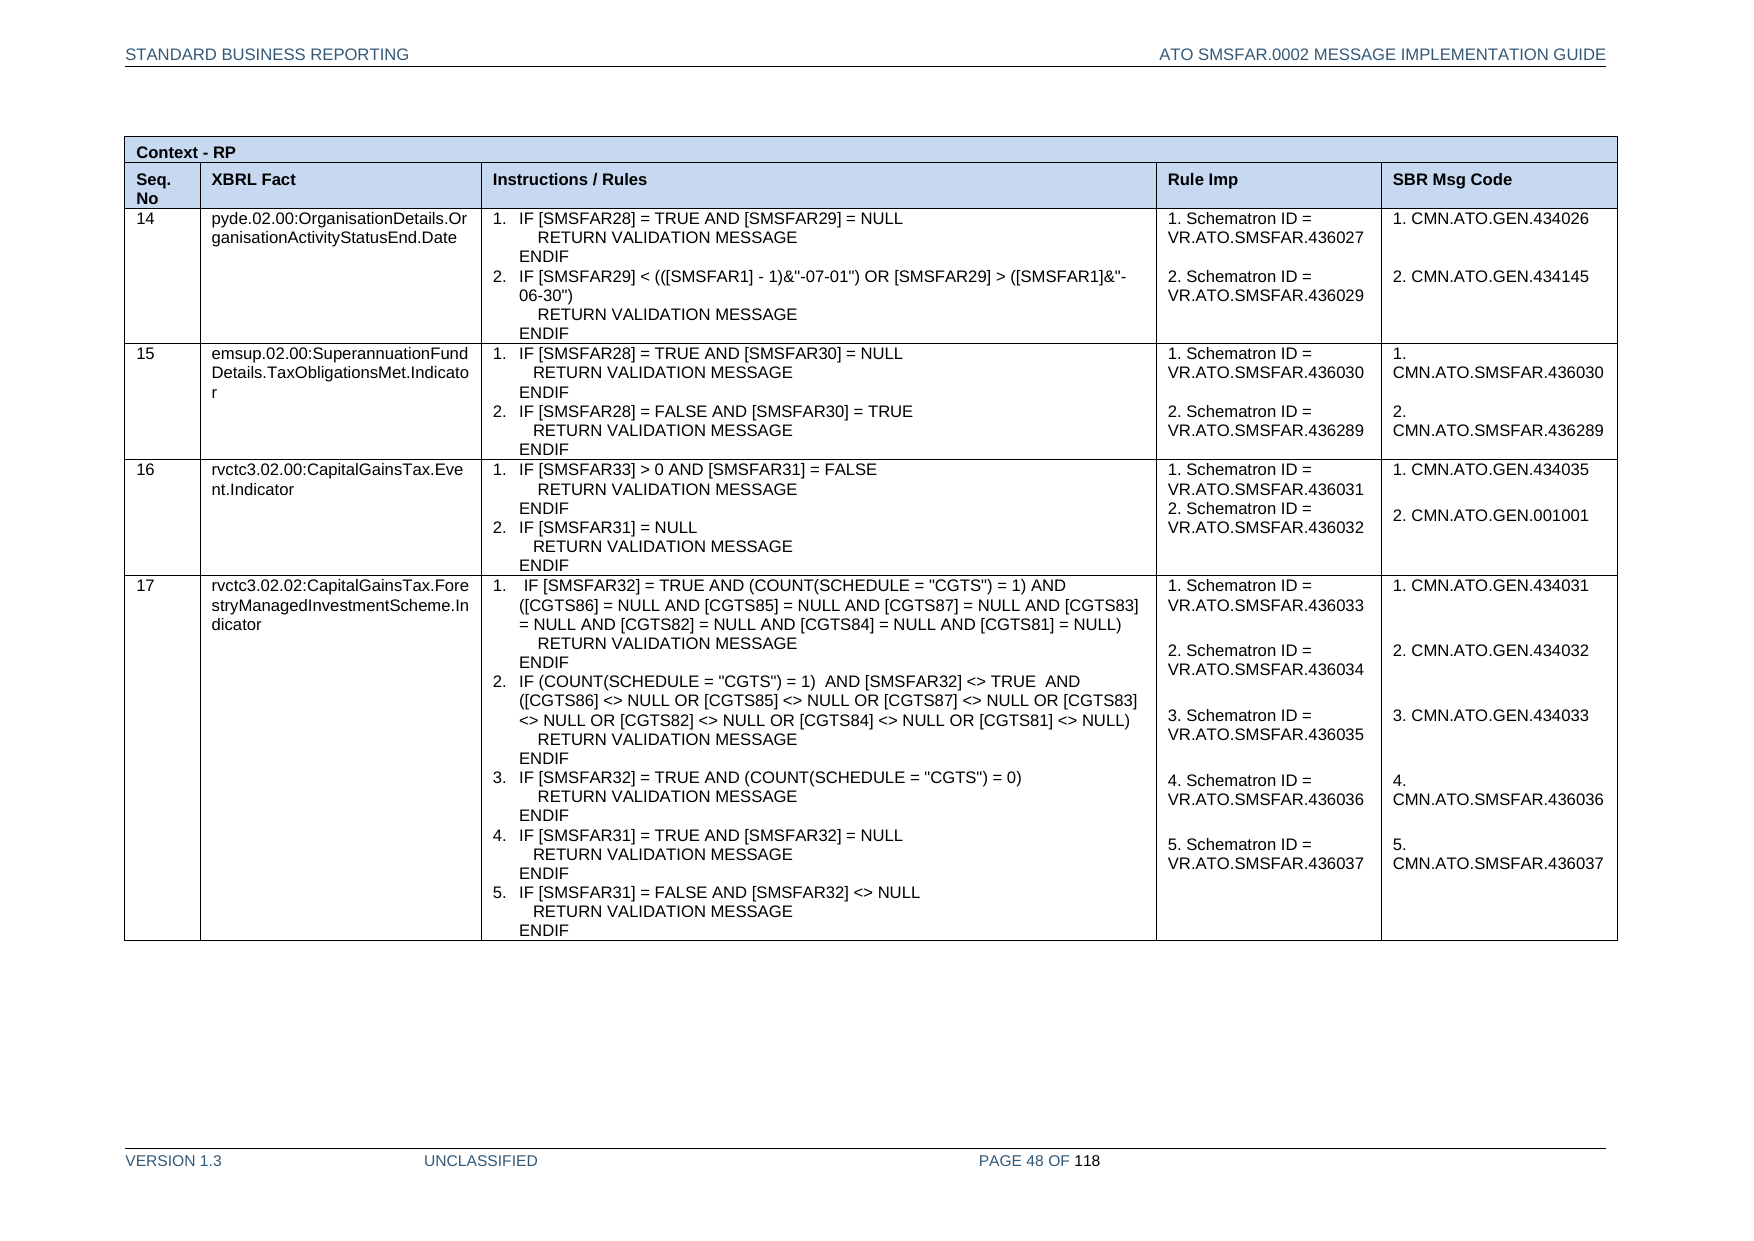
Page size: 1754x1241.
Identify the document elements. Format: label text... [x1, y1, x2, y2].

table_cell 1. CMN.ATO.GEN.434026 2. CMN.ATO.GEN.434145 [1382, 209, 1617, 343]
table_cell rvctc3.02.02:CapitalGainsTax.ForestryManagedInvestmentScheme.Indicator [201, 576, 481, 940]
table_cell 1. = VR.ATO.SMSFAR.436031 2. Schematron ID = VR.ATO.SMSFAR.436032 [1157, 460, 1381, 575]
table_cell 1. IF [SMSFAR32] = TRUE AND (COUNT(SCHEDULE = "CGTS") = 1) AND ([CGTS86] = NULL AND [CGTS85] = NULL AND [CGTS87] = NULL AND [CGTS83] = NULL AND [CGTS82] = NULL AND [CGTS84] = NULL AND [CGTS81] = NULL) RETURN VALIDATION MESSAGE ENDIF 2. IF (COUNT(SCHEDULE = "CGTS") = 1) AND [SMSFAR32] <> TRUE AND ([CGTS86] <> NULL OR [CGTS85] <> NULL OR [CGTS87] <> NULL OR [CGTS83] <> NULL OR [CGTS82] <> NULL OR [CGTS84] <> NULL OR [CGTS81] <> NULL) RETURN VALIDATION MESSAGE ENDIF 3. IF [SMSFAR32] = TRUE AND (COUNT(SCHEDULE = "CGTS") = 0) RETURN VALIDATION MESSAGE ENDIF 4. IF [SMSFAR31] = TRUE AND [SMSFAR32] = NULL RETURN VALIDATION MESSAGE ENDIF 5. IF [SMSFAR31] = FALSE AND [SMSFAR32] <> NULL RETURN VALIDATION MESSAGE ENDIF [482, 576, 1156, 940]
table_cell 1. CMN.ATO.GEN.434035 2. CMN.ATO.GEN.001001 [1382, 460, 1617, 575]
table_cell 1. CMN.ATO.SMSFAR.436030 2. CMN.ATO.SMSFAR.436289 [1382, 344, 1617, 459]
table_cell 1. = VR.ATO.SMSFAR.436033 2. = VR.ATO.SMSFAR.436034 3. = VR.ATO.SMSFAR.436035 4. = VR.ATO.SMSFAR.436036 5. = VR.ATO.SMSFAR.436037 [1157, 576, 1381, 940]
table_cell 15 [125, 344, 200, 459]
table_cell Rule Imp [1157, 163, 1381, 208]
table_cell Seq. No [125, 163, 200, 208]
table_cell 1. = VR.ATO.SMSFAR.436030 2. = VR.ATO.SMSFAR.436289 [1157, 344, 1381, 459]
table_cell SBR Msg Code [1382, 163, 1617, 208]
table_cell 17 [125, 576, 200, 940]
table_cell rvctc3.02.00:CapitalGainsTax.Event.Indicator [201, 460, 481, 575]
table_cell 16 [125, 460, 200, 575]
table_cell pyde.02.00:OrganisationDetails.OrganisationActivityStatusEnd.Date [201, 209, 481, 343]
table_cell 1. CMN.ATO.GEN.434031 2. CMN.ATO.GEN.434032 3. CMN.ATO.GEN.434033 4. CMN.ATO.SMSFAR.436036 5. CMN.ATO.SMSFAR.436037 [1382, 576, 1617, 940]
table_cell 1. IF [SMSFAR28] = TRUE AND [SMSFAR29] = NULL RETURN VALIDATION MESSAGE ENDIF 2. IF [SMSFAR29] < (([SMSFAR1] - 1)&"-07-01") OR [SMSFAR29] > ([SMSFAR1]&"-06-30") RETURN VALIDATION MESSAGE ENDIF [482, 209, 1156, 343]
table_cell 1. = VR.ATO.SMSFAR.436027 2. = VR.ATO.SMSFAR.436029 [1157, 209, 1381, 343]
table_cell 1. IF [SMSFAR33] > 0 AND [SMSFAR31] = FALSE RETURN VALIDATION MESSAGE ENDIF 2. IF [SMSFAR31] = NULL RETURN VALIDATION MESSAGE ENDIF [482, 460, 1156, 575]
table_cell emsup.02.00:SuperannuationFundDetails.TaxObligationsMet.Indicator [201, 344, 481, 459]
table_header Context - RP [125, 137, 1617, 162]
table_cell Instructions / Rules [482, 163, 1156, 208]
table_cell 1. IF [SMSFAR28] = TRUE AND [SMSFAR30] = NULL RETURN VALIDATION MESSAGE ENDIF 2. IF [SMSFAR28] = FALSE AND [SMSFAR30] = TRUE RETURN VALIDATION MESSAGE ENDIF [482, 344, 1156, 459]
table_cell XBRL Fact [201, 163, 481, 208]
table_cell 14 [125, 209, 200, 343]
